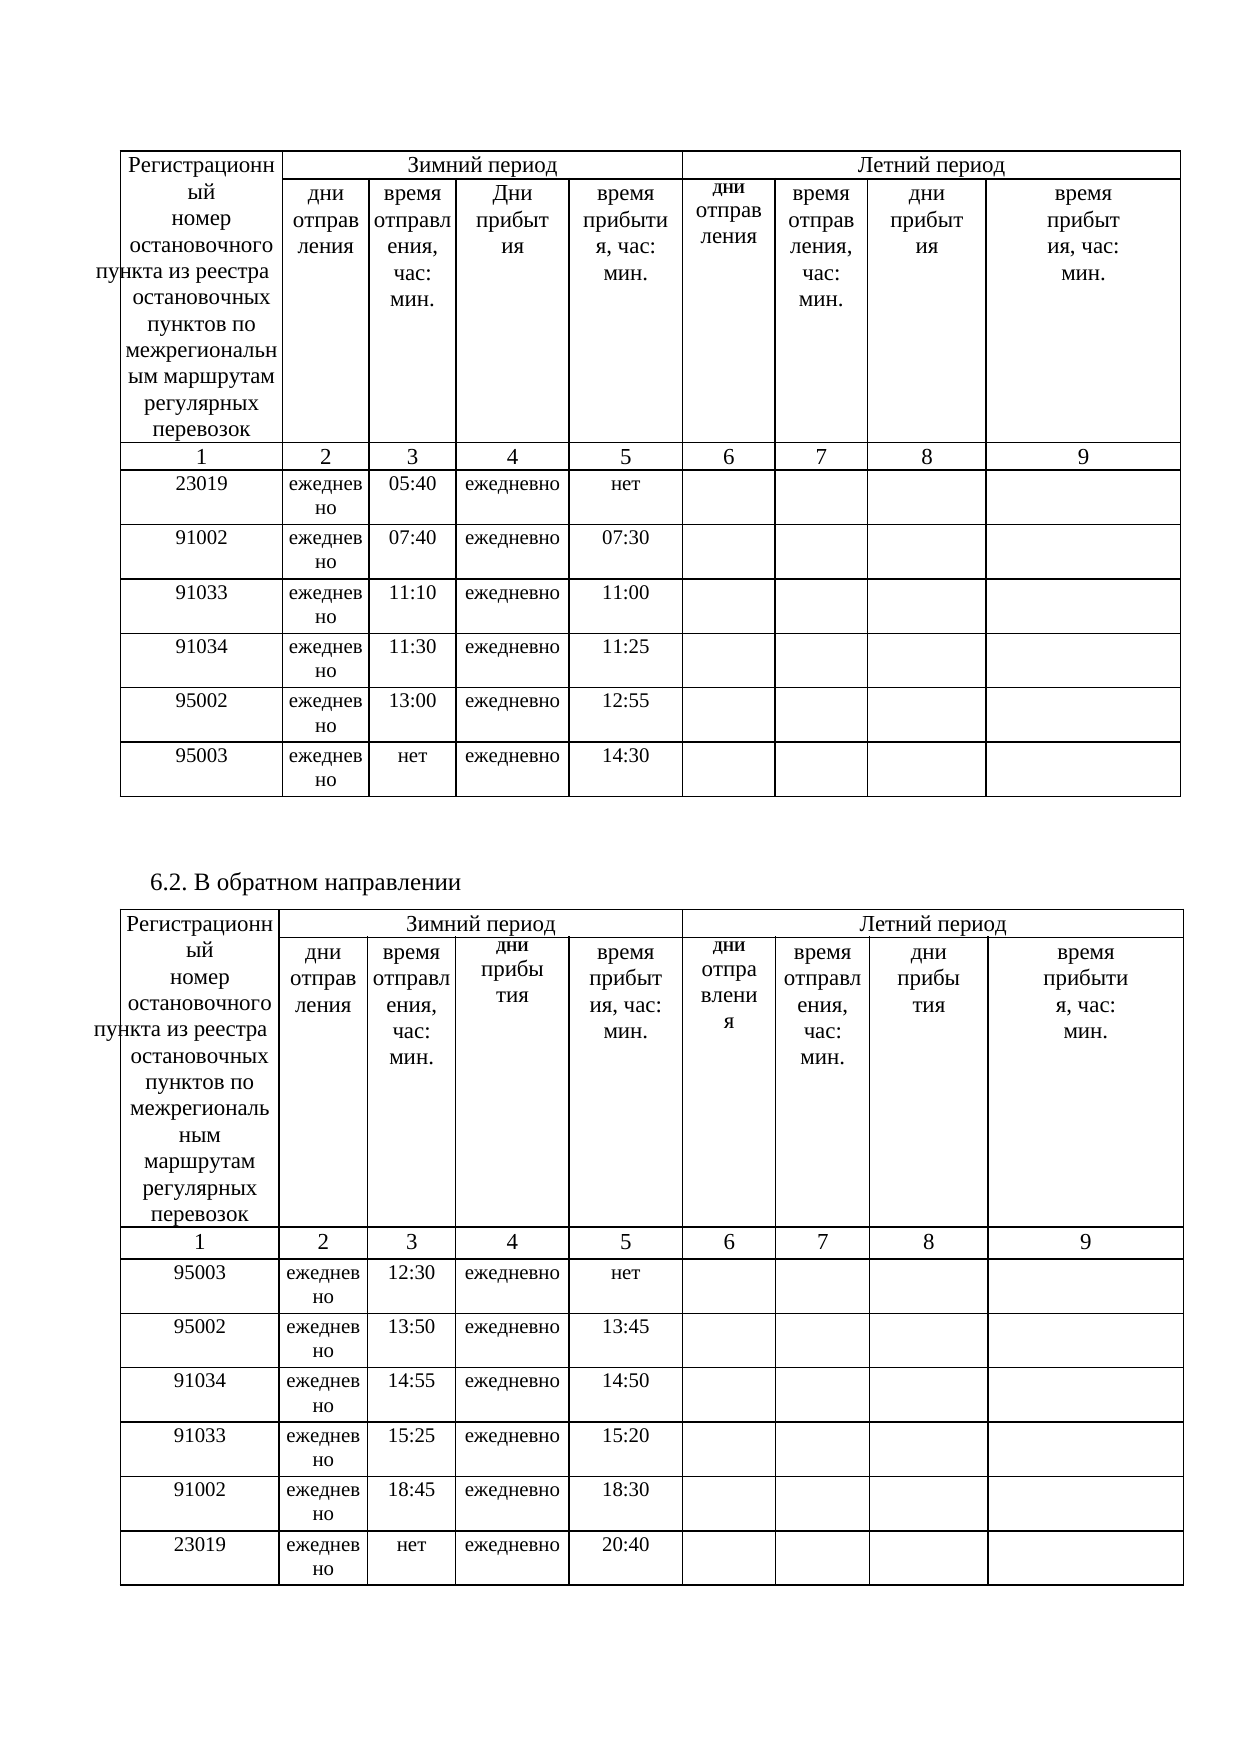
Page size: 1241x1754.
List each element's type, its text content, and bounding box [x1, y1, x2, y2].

table_cell ежедневно [456, 1314, 568, 1367]
table_cell 12:55 [570, 688, 682, 741]
table_cell ежедневно [456, 1423, 568, 1476]
table_cell 5 [570, 443, 682, 469]
table_header Зимний период [280, 910, 682, 936]
table_cell ежедневно [280, 1477, 367, 1530]
table_cell нет [368, 1532, 455, 1584]
table_cell время прибыти я, час: мин. [570, 180, 682, 441]
table_cell нет [570, 471, 682, 524]
table_cell 91034 [121, 634, 282, 687]
table_cell 15:20 [570, 1423, 682, 1476]
table_cell [868, 743, 985, 796]
table_cell время отправл ения, час: мин. [370, 180, 455, 441]
table_cell 23019 [121, 1532, 278, 1584]
table_cell дни прибыт ия [868, 180, 985, 441]
table_cell [989, 1368, 1183, 1421]
table_cell [989, 1423, 1183, 1476]
table_cell [868, 525, 985, 578]
table_cell [683, 1423, 775, 1476]
table_cell нет [370, 743, 455, 796]
table_cell [870, 1532, 987, 1584]
table_cell 13:45 [570, 1314, 682, 1367]
table_cell 11:10 [370, 580, 455, 632]
table_cell ежедневно [457, 634, 568, 687]
table_cell [987, 471, 1180, 524]
table_cell 95003 [121, 743, 282, 796]
table_cell дни прибы тия [870, 938, 987, 1226]
table_cell 11:25 [570, 634, 682, 687]
table_cell ежедневно [283, 580, 368, 632]
table_cell ежедневно [280, 1532, 367, 1584]
table_cell [776, 1314, 869, 1367]
table_cell 07:30 [570, 525, 682, 578]
table_header Летний период [683, 910, 1183, 936]
text 6.2. В обратном направлении [150, 867, 1090, 896]
table_cell ДНИ отпра влени я [683, 938, 775, 1226]
table_cell ежедневно [457, 525, 568, 578]
table_cell 95002 [121, 688, 282, 741]
table_cell 12:30 [368, 1260, 455, 1312]
table_cell 5 [570, 1228, 682, 1258]
table_cell ежедневно [456, 1260, 568, 1312]
table_cell 15:25 [368, 1423, 455, 1476]
table_cell [776, 1260, 869, 1312]
table_cell [870, 1423, 987, 1476]
table_cell ежедневно [280, 1368, 367, 1421]
table_cell 95003 [121, 1260, 278, 1312]
table_cell ежедневно [283, 688, 368, 741]
table_cell [987, 743, 1180, 796]
table_cell [683, 1477, 775, 1530]
table_cell нет [570, 1260, 682, 1312]
table_cell [776, 1423, 869, 1476]
table_cell 11:30 [370, 634, 455, 687]
table_cell время отправ ления, час: мин. [776, 180, 867, 441]
table_header Регистрационный номер остановочного пункта из реестра остановочных пунктов по межрегиональным маршрутам регулярных перевозок [121, 910, 278, 1226]
table_cell ежедневно [456, 1368, 568, 1421]
table_cell ежедневно [283, 743, 368, 796]
table_cell [989, 1532, 1183, 1584]
table_cell 1 [121, 443, 282, 469]
table_cell [870, 1314, 987, 1367]
table_cell [868, 688, 985, 741]
table_cell [987, 688, 1180, 741]
table_cell ежедневно [283, 525, 368, 578]
table_cell ежедневно [457, 471, 568, 524]
table_cell 13:00 [370, 688, 455, 741]
table_cell 05:40 [370, 471, 455, 524]
table_cell 1 [121, 1228, 278, 1258]
table_cell [870, 1477, 987, 1530]
table_cell ДНИ отправ ления [683, 180, 774, 441]
table_cell 91034 [121, 1368, 278, 1421]
table_cell ежедневно [457, 580, 568, 632]
table_cell [989, 1260, 1183, 1312]
table_cell ежедневно [283, 471, 368, 524]
table_cell 8 [870, 1228, 987, 1258]
table_cell [776, 580, 867, 632]
table_cell [776, 743, 867, 796]
table_cell [683, 471, 774, 524]
table_cell [989, 1477, 1183, 1530]
table_cell время отправл ения, час: мин. [776, 938, 869, 1226]
table_cell [868, 634, 985, 687]
table_cell 20:40 [570, 1532, 682, 1584]
table_cell 4 [456, 1228, 568, 1258]
table_cell [683, 1314, 775, 1367]
table_cell ДНИ прибы тия [456, 938, 568, 1226]
table_cell [868, 580, 985, 632]
table_cell [683, 1532, 775, 1584]
table_cell 14:50 [570, 1368, 682, 1421]
table_cell ежедневно [283, 634, 368, 687]
table_cell Дни прибыт ия [457, 180, 568, 441]
table_cell [987, 525, 1180, 578]
table_cell [776, 1477, 869, 1530]
table_cell [868, 471, 985, 524]
table_cell ежедневно [457, 743, 568, 796]
table_header Зимний период [283, 152, 682, 178]
table_cell 2 [280, 1228, 367, 1258]
table_cell 8 [868, 443, 985, 469]
table_cell время прибыти я, час: мин. [989, 938, 1183, 1226]
table_cell 07:40 [370, 525, 455, 578]
table_cell [776, 471, 867, 524]
table_cell 18:30 [570, 1477, 682, 1530]
table_header Регистрационный номер остановочного пункта из реестра остановочных пунктов по межрегиональным маршрутам регулярных перевозок [121, 152, 282, 441]
table_cell [683, 1260, 775, 1312]
table_cell [870, 1260, 987, 1312]
table_cell 14:30 [570, 743, 682, 796]
table_cell [987, 634, 1180, 687]
table_cell ежедневно [280, 1423, 367, 1476]
table_cell 9 [987, 443, 1180, 469]
table_cell 95002 [121, 1314, 278, 1367]
table_cell [776, 634, 867, 687]
table_cell [683, 688, 774, 741]
table_cell ежедневно [457, 688, 568, 741]
table_cell ежедневно [280, 1314, 367, 1367]
table_cell 9 [989, 1228, 1183, 1258]
table_cell [987, 580, 1180, 632]
table_cell 2 [283, 443, 368, 469]
table_cell 7 [776, 1228, 869, 1258]
table_cell 6 [683, 1228, 775, 1258]
table_header Летний период [683, 152, 1180, 178]
table_cell 13:50 [368, 1314, 455, 1367]
table_cell [989, 1314, 1183, 1367]
table_cell 91033 [121, 1423, 278, 1476]
table_cell ежедневно [456, 1532, 568, 1584]
table_cell [776, 1532, 869, 1584]
table_cell 91002 [121, 525, 282, 578]
table_cell ежедневно [456, 1477, 568, 1530]
table_cell время прибыт ия, час: мин. [570, 938, 682, 1226]
table_cell [776, 1368, 869, 1421]
table_cell [683, 634, 774, 687]
table_cell 6 [683, 443, 774, 469]
table_cell 18:45 [368, 1477, 455, 1530]
table_cell [683, 580, 774, 632]
table_cell дни отправ ления [283, 180, 368, 441]
table_cell дни отправ ления [280, 938, 367, 1226]
table_cell [776, 525, 867, 578]
table_cell 91033 [121, 580, 282, 632]
table_cell 4 [457, 443, 568, 469]
table_cell время отправл ения, час: мин. [368, 938, 455, 1226]
table_cell [683, 525, 774, 578]
table_cell время прибыт ия, час: мин. [987, 180, 1180, 441]
table_cell 14:55 [368, 1368, 455, 1421]
table_cell 3 [370, 443, 455, 469]
table_cell 91002 [121, 1477, 278, 1530]
table_cell 7 [776, 443, 867, 469]
table_cell 23019 [121, 471, 282, 524]
table_cell [870, 1368, 987, 1421]
table_cell [683, 1368, 775, 1421]
table_cell [683, 743, 774, 796]
table_cell 11:00 [570, 580, 682, 632]
table_cell [776, 688, 867, 741]
table_cell 3 [368, 1228, 455, 1258]
table_cell ежедневно [280, 1260, 367, 1312]
